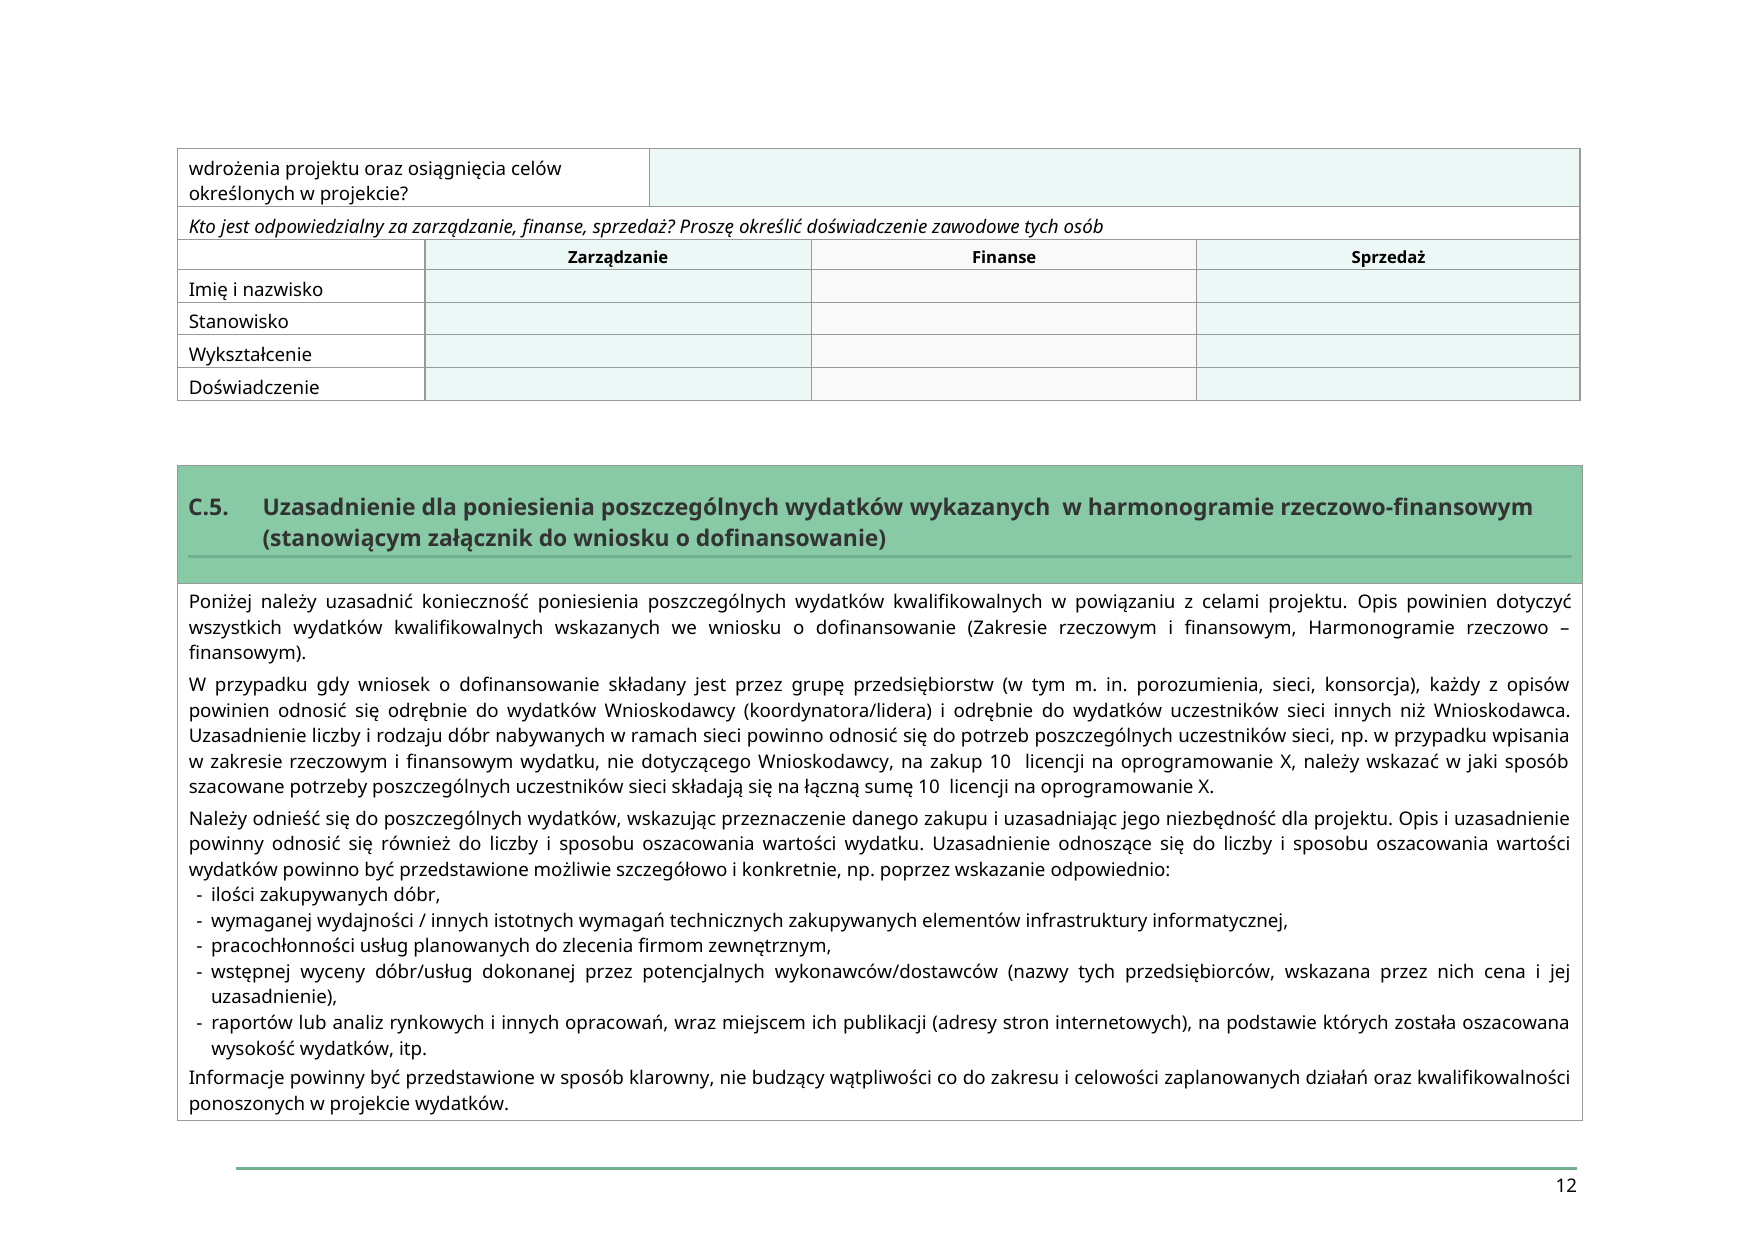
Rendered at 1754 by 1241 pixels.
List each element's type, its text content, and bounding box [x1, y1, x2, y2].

table_cell [1197, 270, 1579, 302]
table_cell [1197, 303, 1579, 334]
table_cell [426, 368, 811, 400]
table_header Uzasadnienie dla poniesienia poszczególnych wydatków wykazanych w harmonogramie rzeczowo-finansowym (stanowiącym załącznik do wniosku o dofinansowanie) [178, 466, 1582, 583]
table_cell [1197, 368, 1579, 400]
table_cell Zarządzanie [426, 240, 811, 269]
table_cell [178, 149, 649, 206]
table_cell [426, 270, 811, 302]
table_cell Wykształcenie [178, 335, 424, 367]
table_cell Kto jest odpowiedzialny za zarządzanie, finanse, sprzedaż? Proszę określić doświadczenie zawodowe tych osób [178, 207, 1579, 239]
table_cell [812, 303, 1196, 334]
table_cell [1197, 335, 1579, 367]
table_cell [178, 240, 424, 269]
table_cell Imię i nazwisko [178, 270, 424, 302]
table_cell Stanowisko [178, 303, 424, 334]
table_cell [812, 335, 1196, 367]
table_cell Finanse [812, 240, 1196, 269]
table_cell [812, 368, 1196, 400]
table_cell [426, 303, 811, 334]
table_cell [178, 584, 1582, 1120]
table_cell [812, 270, 1196, 302]
table_cell Doświadczenie [178, 368, 424, 400]
table_cell [426, 335, 811, 367]
table_cell Sprzedaż [1197, 240, 1579, 269]
table_cell [650, 149, 1579, 206]
